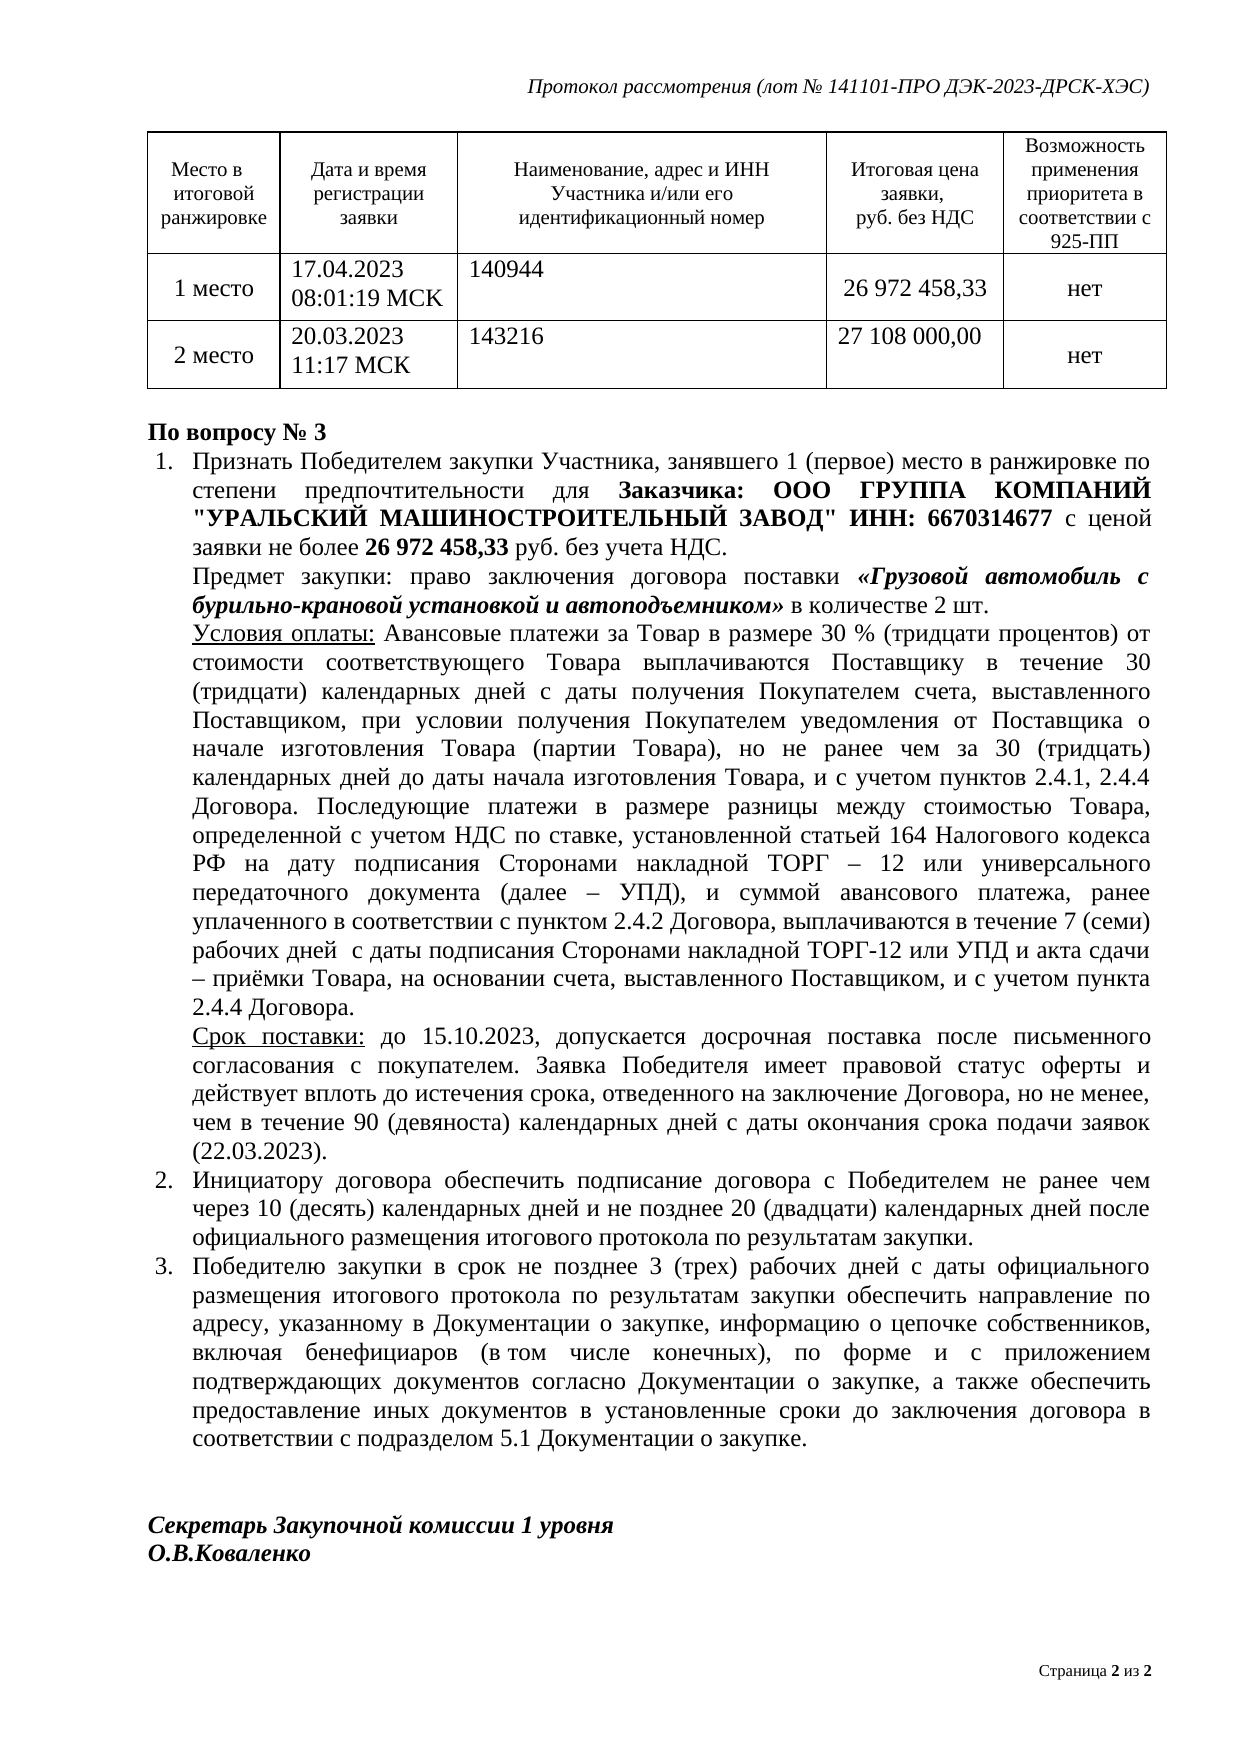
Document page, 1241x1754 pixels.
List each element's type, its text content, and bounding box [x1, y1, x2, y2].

table_cell 27 108 000,00 [827, 321, 1003, 387]
text Срок поставки: до 15.10.2023, допускается досрочная поставка после письменного согласования с покупателем. Заявка Победителя имеет правовой статус оферты и действует вплоть до истечения срока, отведенного на заключение Договора, но не менее, чем в течение 90 (девяноста) календарных дней с даты окончания срока подачи заявок (22.03.2023). [192, 1021, 1152, 1165]
table_cell 17.04.2023 08:01:19 MCK [281, 254, 457, 320]
text Предмет закупки: право заключения договора поставки «Грузовой автомобиль с бурильно-крановой установкой и автоподъемником» в количестве 2 шт. [192, 561, 1152, 618]
table_header Место в итоговой ранжировке [148, 133, 279, 253]
table_cell 2 место [148, 321, 279, 387]
list Признать Победителем закупки Участника, занявшего 1 (первое) место в ранжировке по степени предпочтительности для Заказчика: ООО ГРУППА КОМПАНИЙ "УРАЛЬСКИЙ МАШИНОСТРОИТЕЛЬНЫЙ ЗАВОД" ИНН: 6670314677 с ценой заявки не более 26 972 458,33 руб. без учета НДС. [154, 446, 1152, 561]
list Инициатору договора обеспечить подписание договора с Победителем не ранее чем через 10 (десять) календарных дней и не позднее 20 (двадцати) календарных дней после официального размещения итогового протокола по результатам закупки. [154, 1165, 1152, 1251]
table_header Дата и время регистрации заявки [281, 133, 457, 253]
list Победителю закупки в срок не позднее 3 (трех) рабочих дней с даты официального размещения итогового протокола по результатам закупки обеспечить направление по адресу, указанному в Документации о закупке, информацию о цепочке собственников, включая бенефициаров (в том числе конечных), по форме и с приложением подтверждающих документов согласно Документации о закупке, а также обеспечить предоставление иных документов в установленные сроки до заключения договора в соответствии с подразделом 5.1 Документации о закупке. [154, 1251, 1152, 1452]
table_cell 1 место [148, 254, 279, 320]
table_cell нет [1004, 254, 1166, 320]
table_cell 143216 [458, 321, 826, 387]
table_cell нет [1004, 321, 1166, 387]
table_header Итоговая цена заявки, руб. без НДС [827, 133, 1003, 253]
table_cell 20.03.2023 11:17 МСК [281, 321, 457, 387]
text Секретарь Закупочной комиссии 1 уровня О.В.Коваленко [148, 1510, 1152, 1567]
text По вопросу № 3 [148, 417, 1152, 446]
table_header Наименование, адрес и ИНН Участника и/или его идентификационный номер [458, 133, 826, 253]
text Условия оплаты: Авансовые платежи за Товар в размере 30 % (тридцати процентов) от стоимости соответствующего Товара выплачиваются Поставщику в течение 30 (тридцати) календарных дней с даты получения Покупателем счета, выставленного Поставщиком, при условии получения Покупателем уведомления от Поставщика о начале изготовления Товара (партии Товара), но не ранее чем за 30 (тридцать) календарных дней до даты начала изготовления Товара, и с учетом пунктов 2.4.1, 2.4.4 Договора. Последующие платежи в размере разницы между стоимостью Товара, определенной с учетом НДС по ставке, установленной статьей 164 Налогового кодекса РФ на дату подписания Сторонами накладной ТОРГ – 12 или универсального передаточного документа (далее – УПД), и суммой авансового платежа, ранее уплаченного в соответствии с пунктом 2.4.2 Договора, выплачиваются в течение 7 (семи) рабочих дней с даты подписания Сторонами накладной ТОРГ-12 или УПД и акта сдачи – приёмки Товара, на основании счета, выставленного Поставщиком, и с учетом пункта 2.4.4 Договора. [192, 618, 1152, 1021]
table_cell 26 972 458,33 [827, 254, 1003, 320]
table_header Возможность применения приоритета в соответствии с 925-ПП [1004, 133, 1166, 253]
table_cell 140944 [458, 254, 826, 320]
